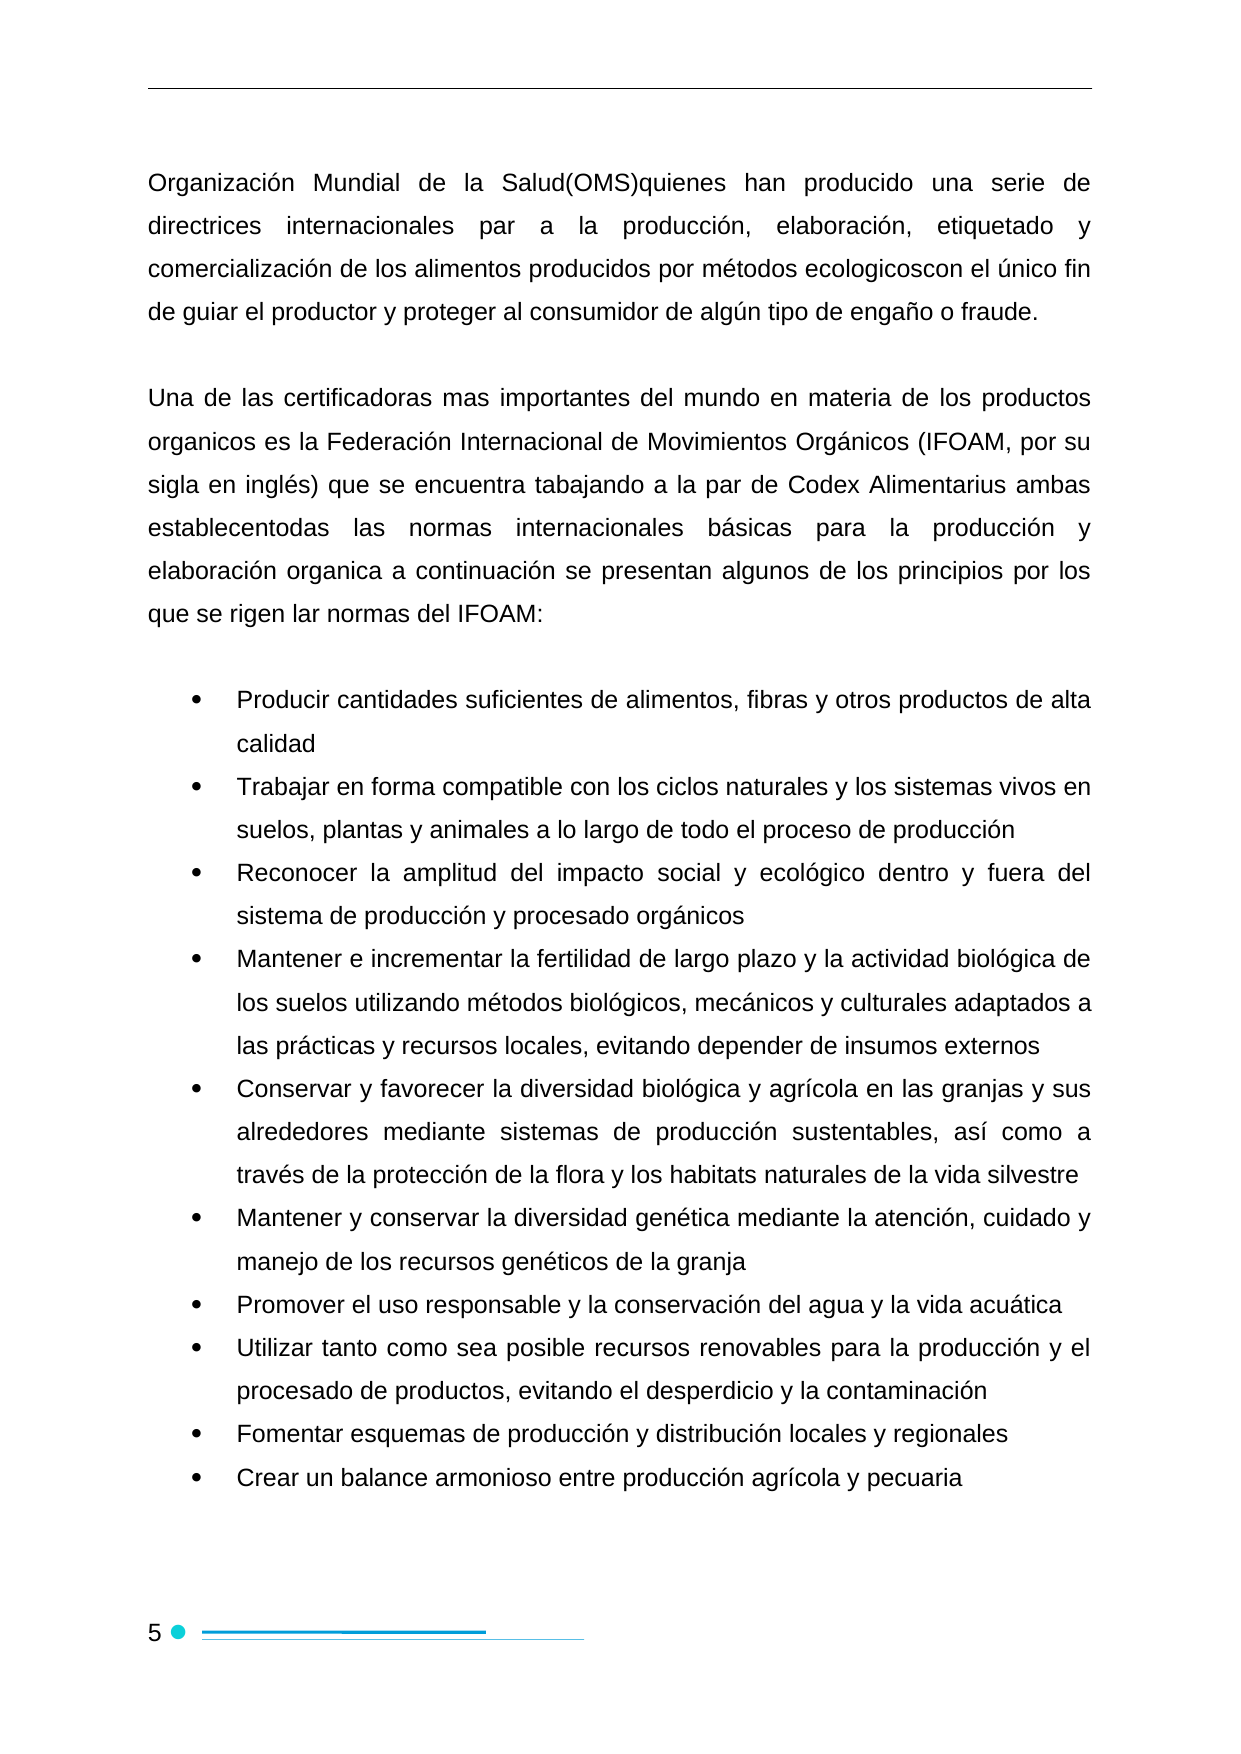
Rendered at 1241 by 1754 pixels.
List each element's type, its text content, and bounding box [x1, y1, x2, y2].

list Producir cantidades suficientes de alimentos, fibras y otros productos de alta calidad [192, 685, 1092, 757]
list Conservar y favorecer la diversidad biológica y agrícola en las granjas y sus alrededores mediante sistemas de producción sustentables, así como a través de la protección de la flora y los habitats naturales de la vida silvestre [192, 1074, 1092, 1189]
text Una de las certificadoras mas importantes del mundo en materia de los productos organicos es la Federación Internacional de Movimientos Orgánicos (IFOAM, por su sigla en inglés) que se encuentra tabajando a la par de Codex Alimentarius ambas establecentodas las normas internacionales básicas para la producción y elaboración organica a continuación se presentan algunos de los principios por los que se rigen lar normas del IFOAM: [148, 383, 1092, 628]
list Mantener e incrementar la fertilidad de largo plazo y la actividad biológica de los suelos utilizando métodos biológicos, mecánicos y culturales adaptados a las prácticas y recursos locales, evitando depender de insumos externos [192, 944, 1092, 1059]
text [148, 168, 1092, 326]
list Trabajar en forma compatible con los ciclos naturales y los sistemas vivos en suelos, plantas y animales a lo largo de todo el proceso de producción [192, 772, 1092, 844]
list Utilizar tanto como sea posible recursos renovables para la producción y el procesado de productos, evitando el desperdicio y la contaminación [192, 1333, 1092, 1405]
list Mantener y conservar la diversidad genética mediante la atención, cuidado y manejo de los recursos genéticos de la granja [192, 1203, 1092, 1275]
list Crear un balance armonioso entre producción agrícola y pecuaria [192, 1462, 1092, 1491]
list Fomentar esquemas de producción y distribución locales y regionales [192, 1419, 1092, 1448]
list Promover el uso responsable y la conservación del agua y la vida acuática [192, 1290, 1092, 1318]
list Reconocer la amplitud del impacto social y ecológico dentro y fuera del sistema de producción y procesado orgánicos [192, 858, 1092, 930]
